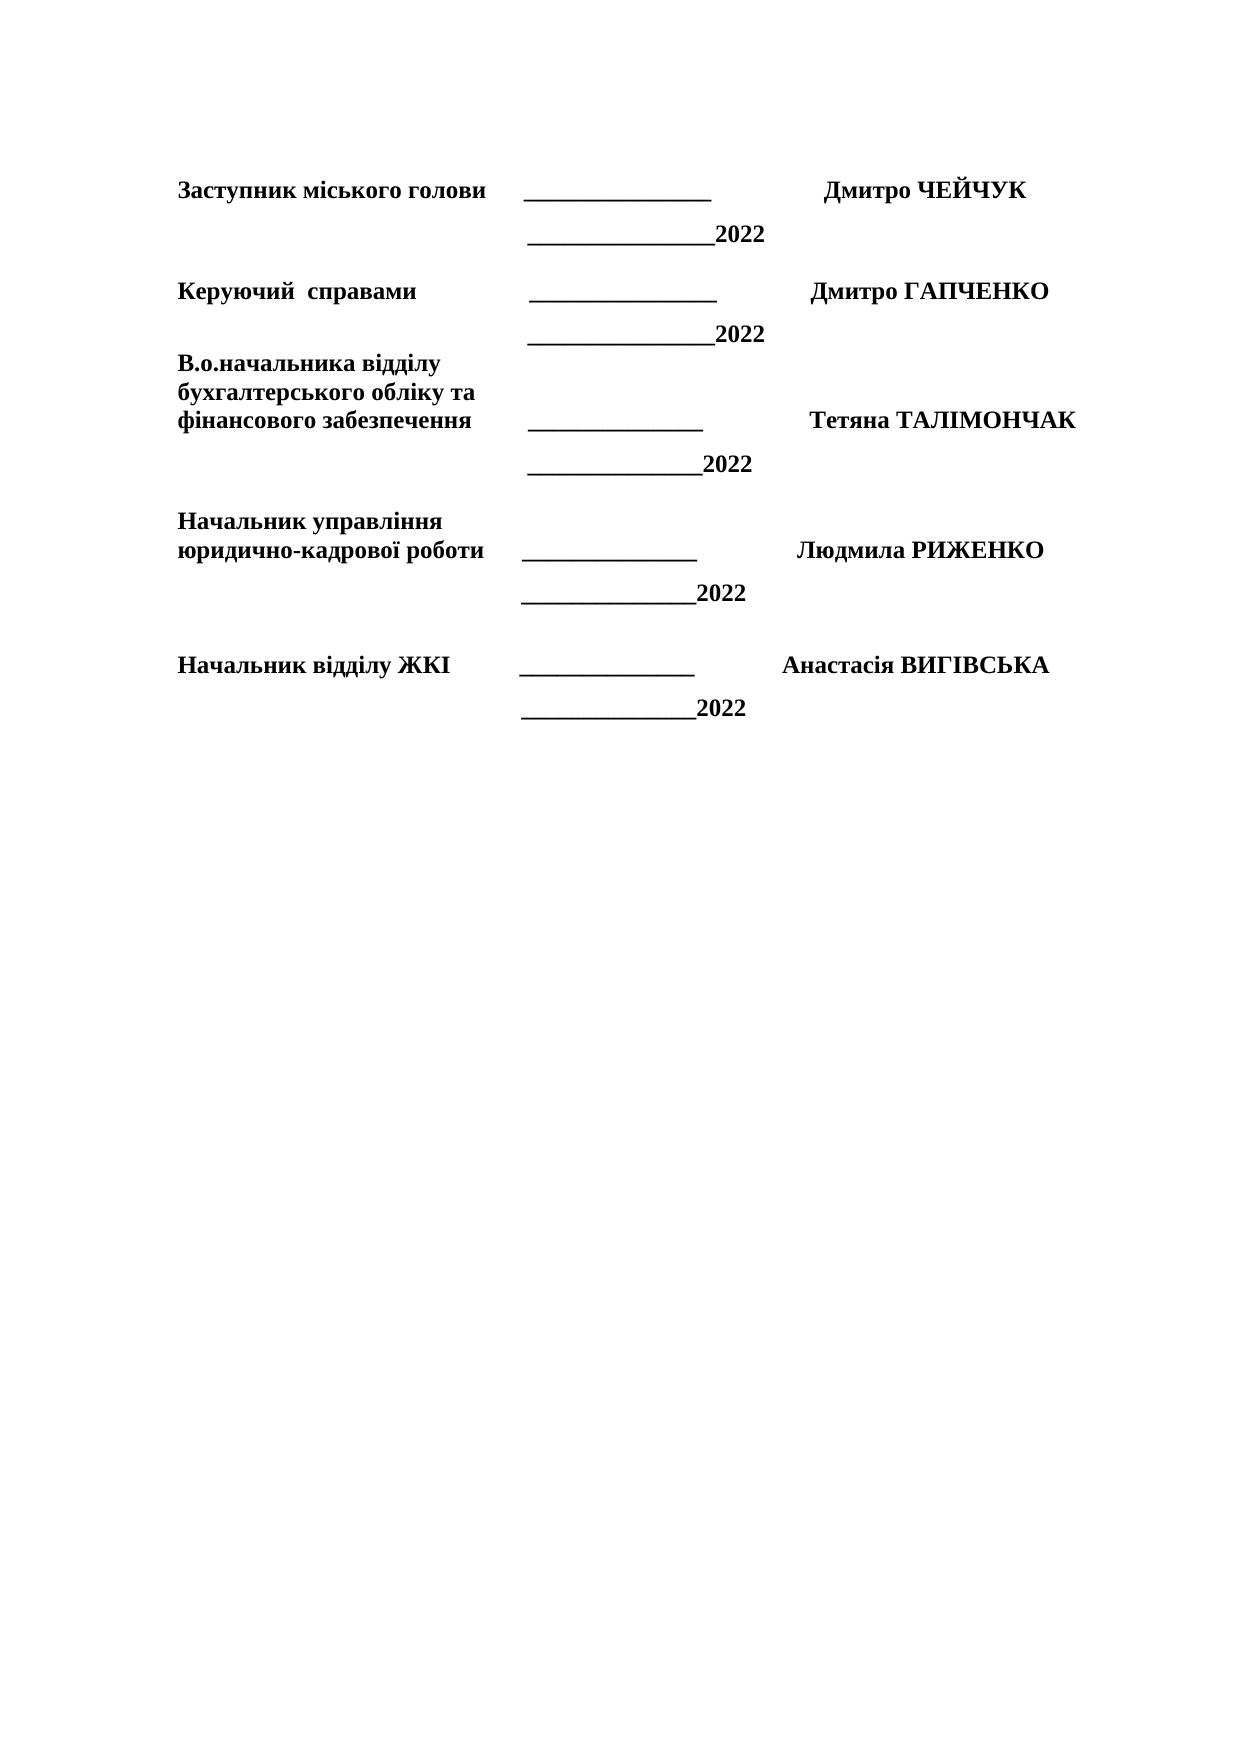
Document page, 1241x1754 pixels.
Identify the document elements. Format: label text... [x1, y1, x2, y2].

text ______________2022 [177, 693, 1181, 722]
text юридично-кадрової роботи ______________ Людмила РИЖЕНКО [177, 535, 1181, 564]
text бухгалтерського обліку та [177, 377, 1181, 406]
text ______________2022 [177, 449, 1181, 477]
text _______________2022 [177, 219, 1181, 247]
text _______________2022 [177, 319, 1181, 348]
text Начальник управління [177, 506, 1181, 535]
text Начальник відділу ЖКІ ______________ Анастасія ВИГІВСЬКА [177, 650, 1181, 679]
text Заступник міського голови _______________ Дмитро ЧЕЙЧУК [177, 176, 1181, 204]
text ______________2022 [177, 578, 1181, 607]
text фінансового забезпечення ______________ Тетяна ТАЛІМОНЧАК [177, 406, 1181, 434]
text В.о.начальника відділу [177, 348, 1181, 377]
text Керуючий справами _______________ Дмитро ГАПЧЕНКО [177, 276, 1181, 305]
